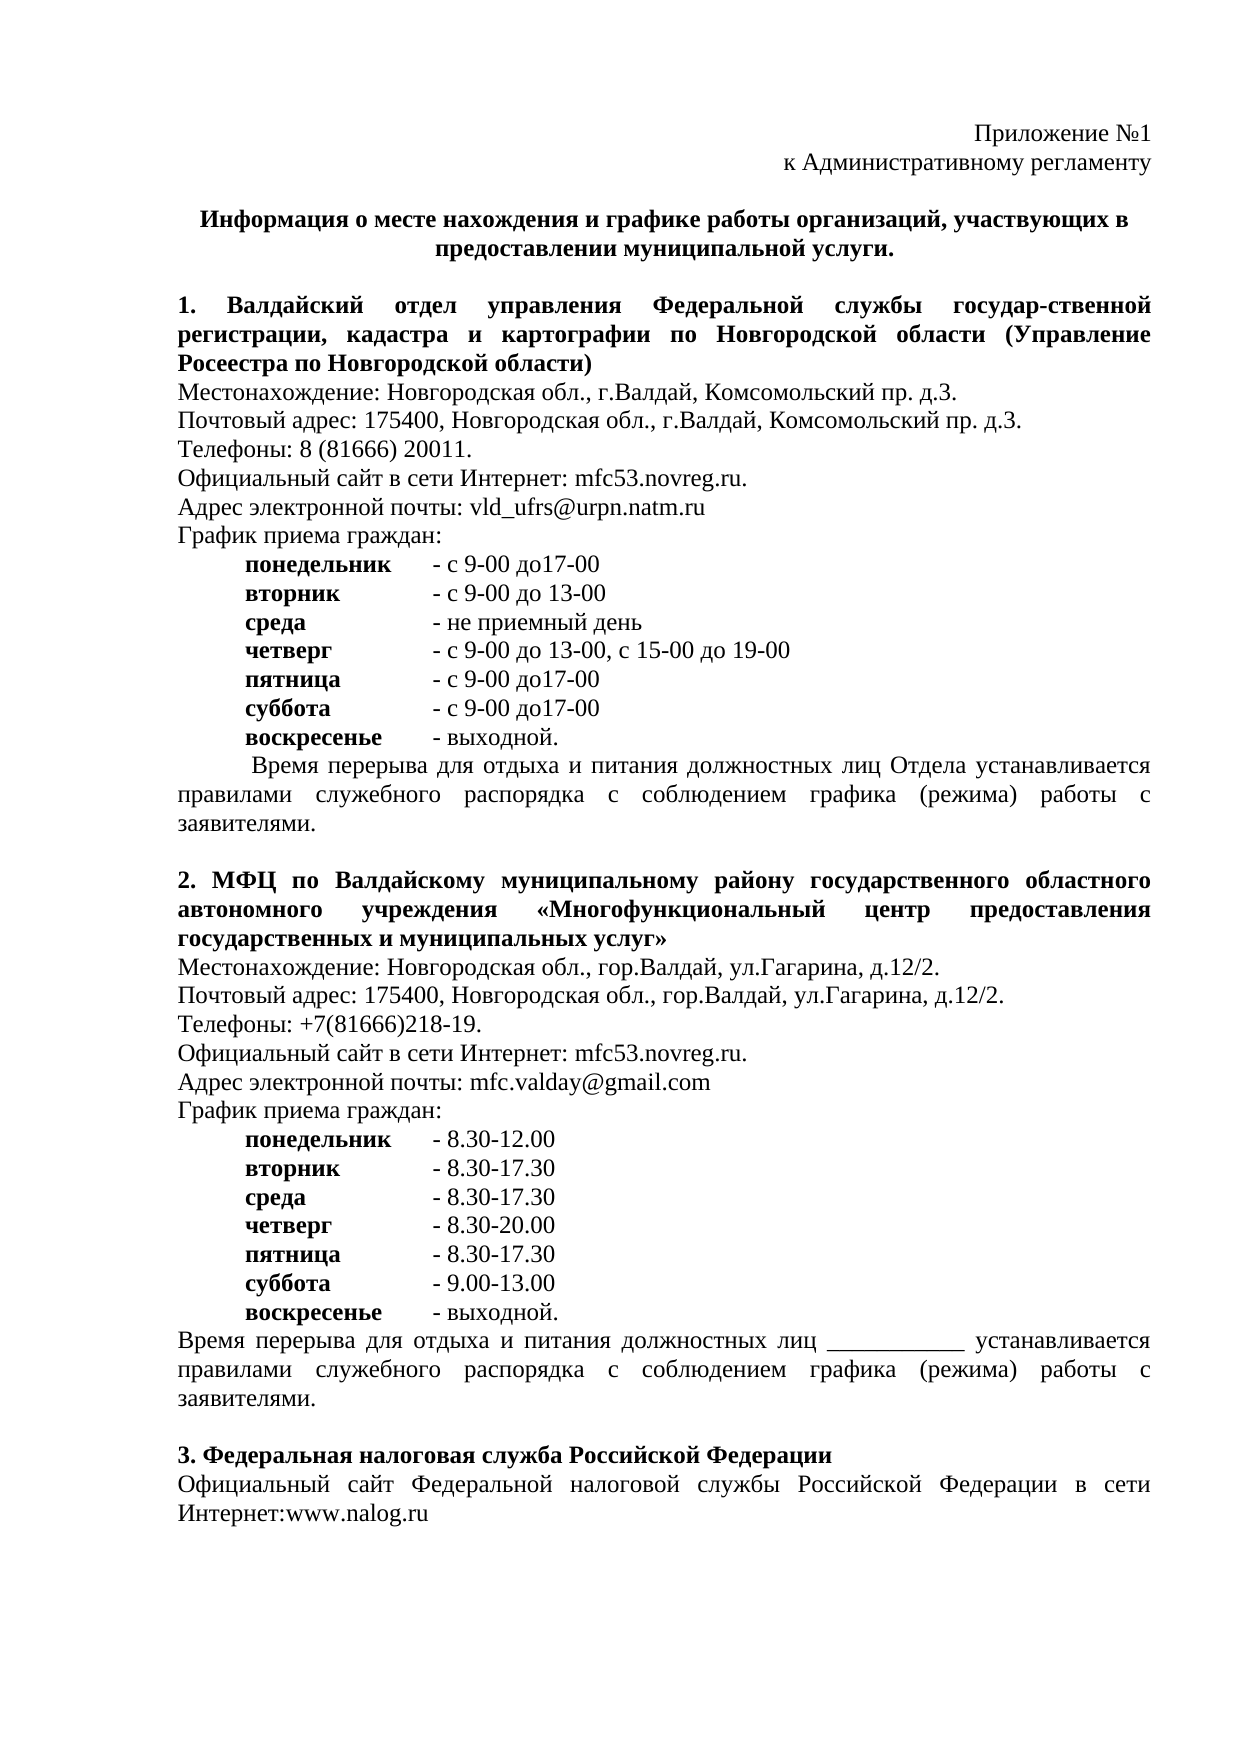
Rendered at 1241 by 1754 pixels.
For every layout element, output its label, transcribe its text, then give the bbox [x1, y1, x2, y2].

table_cell - с 9-00 до 13-00, с 15-00 до 19-00 [421, 636, 1152, 664]
text Адрес электронной почты: vld_ufrs@urpn.natm.ru [177, 492, 1152, 521]
table_cell - не приемный день [421, 607, 1152, 636]
text График приема граждан: [177, 1096, 1152, 1124]
text Местонахождение: Новгородская обл., г.Валдай, Комсомольский пр. д.3. [177, 377, 1152, 406]
table_cell - 9.00-13.00 [421, 1268, 1152, 1297]
table_header понедельник [234, 1124, 421, 1153]
table_header - 8.30-12.00 [421, 1124, 1152, 1153]
text Почтовый адрес: 175400, Новгородская обл., гор.Валдай, ул.Гагарина, д.12/2. [177, 981, 1152, 1009]
table_cell суббота [234, 693, 421, 722]
text Официальный сайт в сети Интернет: mfc53.novreg.ru. [177, 1038, 1152, 1067]
table_cell пятница [234, 664, 421, 693]
text 1. Валдайский отдел управления Федеральной службы государ-ственной регистрации, кадастра и картографии по Новгородской области (Управление Росеестра по Новгородской области) [177, 291, 1152, 377]
text Время перерыва для отдыха и питания должностных лиц ___________ устанавливается правилами служебного распорядка с соблюдением графика (режима) работы с заявителями. [177, 1326, 1152, 1412]
text Почтовый адрес: 175400, Новгородская обл., г.Валдай, Комсомольский пр. д.3. [177, 406, 1152, 434]
text Адрес электронной почты: mfc.valday@gmail.com [177, 1067, 1152, 1096]
table_cell вторник [234, 578, 421, 607]
table_cell пятница [234, 1239, 421, 1268]
text Телефоны: 8 (81666) 20011. [177, 434, 1152, 463]
table_cell вторник [234, 1153, 421, 1182]
text График приема граждан: [177, 521, 1152, 549]
table_cell четверг [234, 1211, 421, 1239]
text Телефоны: +7(81666)218-19. [177, 1009, 1152, 1038]
table_cell - 8.30-17.30 [421, 1182, 1152, 1211]
table_cell - 8.30-20.00 [421, 1211, 1152, 1239]
table_cell суббота [234, 1268, 421, 1297]
table_cell - выходной. [421, 722, 1152, 751]
table_cell среда [234, 1182, 421, 1211]
table_cell четверг [234, 636, 421, 664]
text Местонахождение: Новгородская обл., гор.Валдай, ул.Гагарина, д.12/2. [177, 952, 1152, 981]
text Официальный сайт Федеральной налоговой службы Российской Федерации в сети Интернет:www.nalog.ru [177, 1469, 1152, 1527]
table_cell - 8.30-17.30 [421, 1239, 1152, 1268]
table_cell среда [234, 607, 421, 636]
text к Административному регламенту [177, 147, 1152, 176]
text Информация о месте нахождения и графике работы организаций, участвующих в предоставлении муниципальной услуги. [177, 204, 1152, 262]
table_cell - 8.30-17.30 [421, 1153, 1152, 1182]
table_cell - c 9-00 до17-00 [421, 664, 1152, 693]
text 2. МФЦ по Валдайскому муниципальному району государственного областного автономного учреждения «Многофункциональный центр предоставления государственных и муниципальных услуг» [177, 866, 1152, 952]
text 3. Федеральная налоговая служба Российской Федерации [177, 1441, 1152, 1469]
text Приложение №1 [177, 118, 1152, 147]
table_cell - c 9-00 до17-00 [421, 693, 1152, 722]
table_header - c 9-00 до17-00 [421, 549, 1152, 578]
text Время перерыва для отдыха и питания должностных лиц Отдела устанавливается правилами служебного распорядка с соблюдением графика (режима) работы с заявителями. [177, 751, 1152, 837]
text Официальный сайт в сети Интернет: mfc53.novreg.ru. [177, 463, 1152, 492]
table_cell воскресенье [234, 1297, 421, 1326]
table_cell воскресенье [234, 722, 421, 751]
table_header понедельник [234, 549, 421, 578]
table_cell - с 9-00 до 13-00 [421, 578, 1152, 607]
table_cell - выходной. [421, 1297, 1152, 1326]
